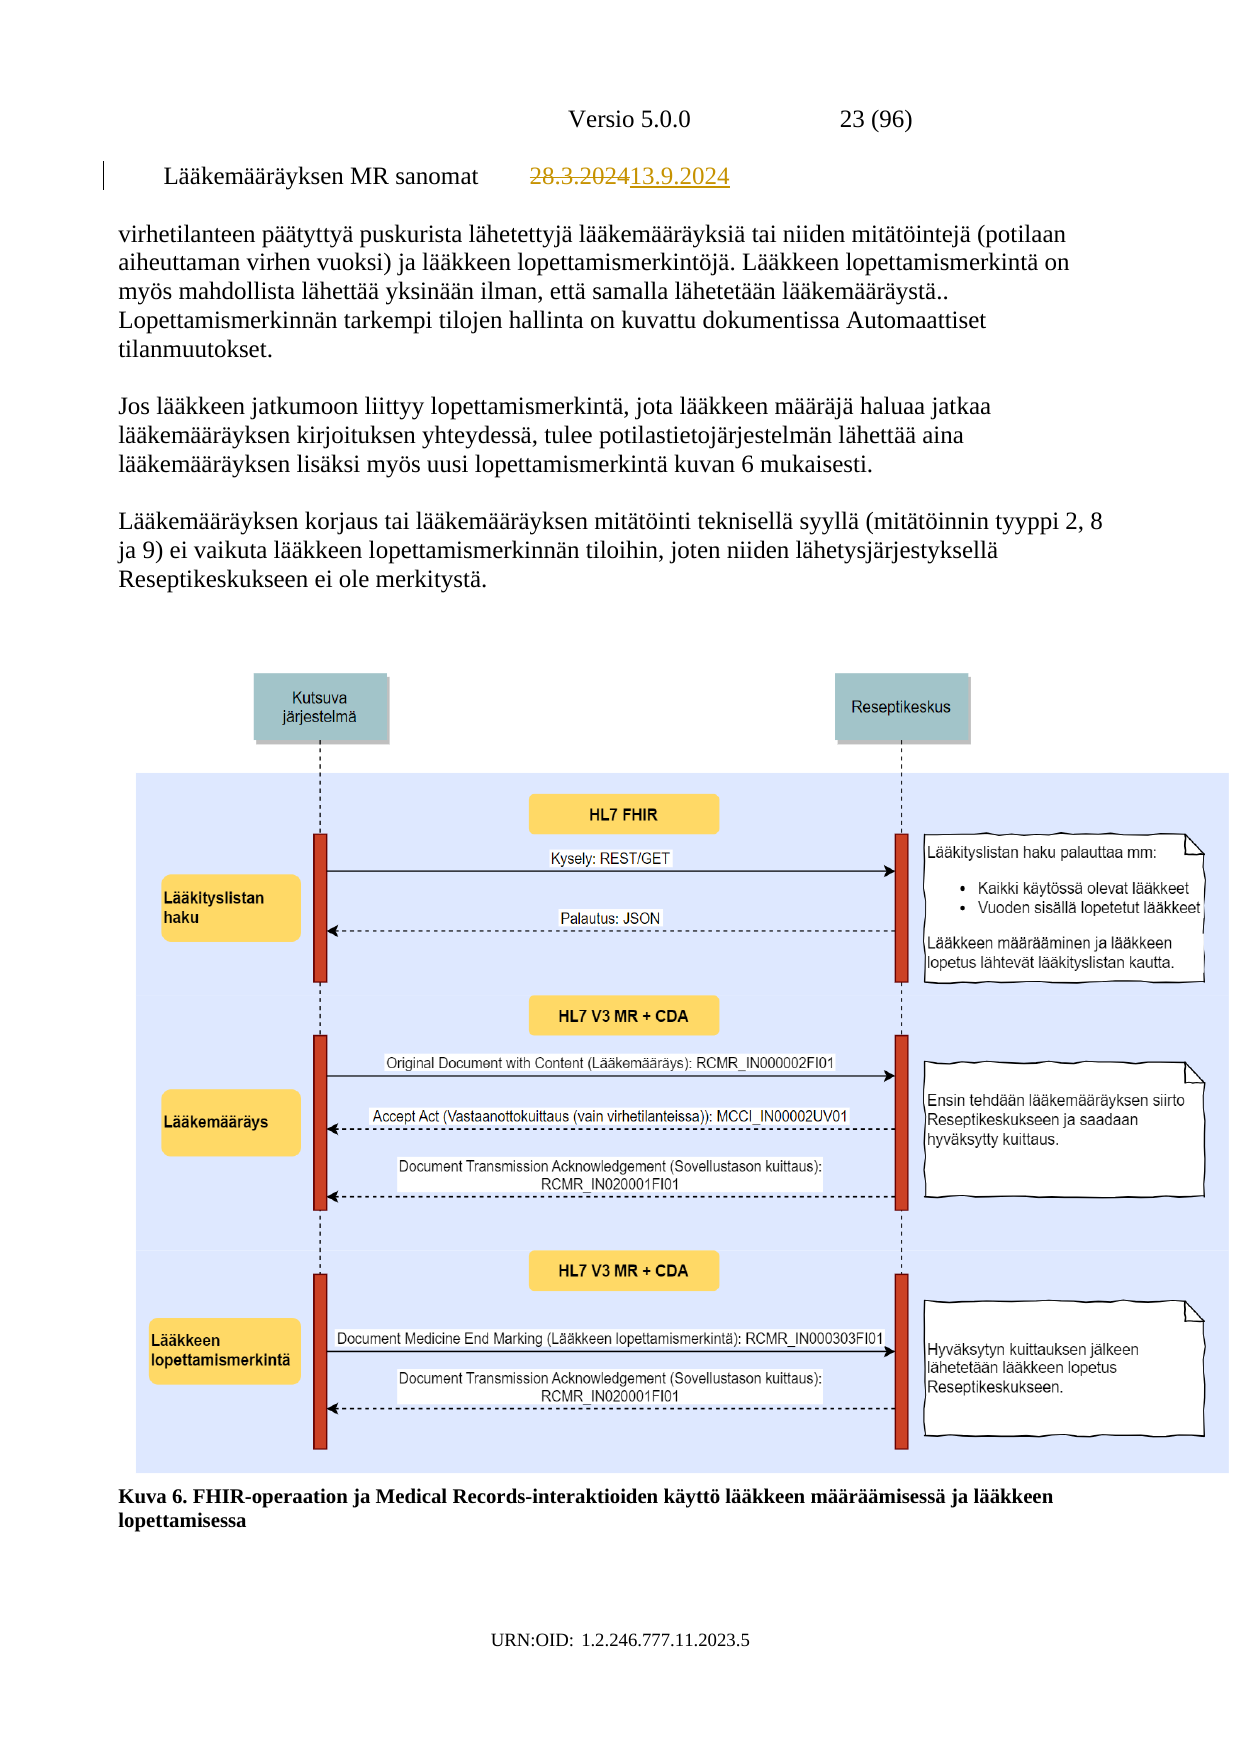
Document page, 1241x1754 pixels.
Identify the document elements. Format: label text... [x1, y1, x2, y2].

text Kuva 6. FHIR-operaation ja Medical Records-interaktioiden käyttö lääkkeen määräämisessä ja lääkkeen lopettamisessa [118, 1485, 1122, 1532]
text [118, 219, 1122, 362]
text Lääkemääräyksen korjaus tai lääkemääräyksen mitätöinti teknisellä syyllä (mitätöinnin tyyppi 2, 8 ja 9) ei vaikuta lääkkeen lopettamismerkinnän tiloihin, joten niiden lähetysjärjestyksellä Reseptikeskukseen ei ole merkitystä. [118, 506, 1122, 592]
picture [118, 662, 1235, 1485]
text Jos lääkkeen jatkumoon liittyy lopettamismerkintä, jota lääkkeen määräjä haluaa jatkaa lääkemääräyksen kirjoituksen yhteydessä, tulee potilastietojärjestelmän lähettää aina lääkemääräyksen lisäksi myös uusi lopettamismerkintä kuvan 6 mukaisesti. [118, 391, 1122, 477]
